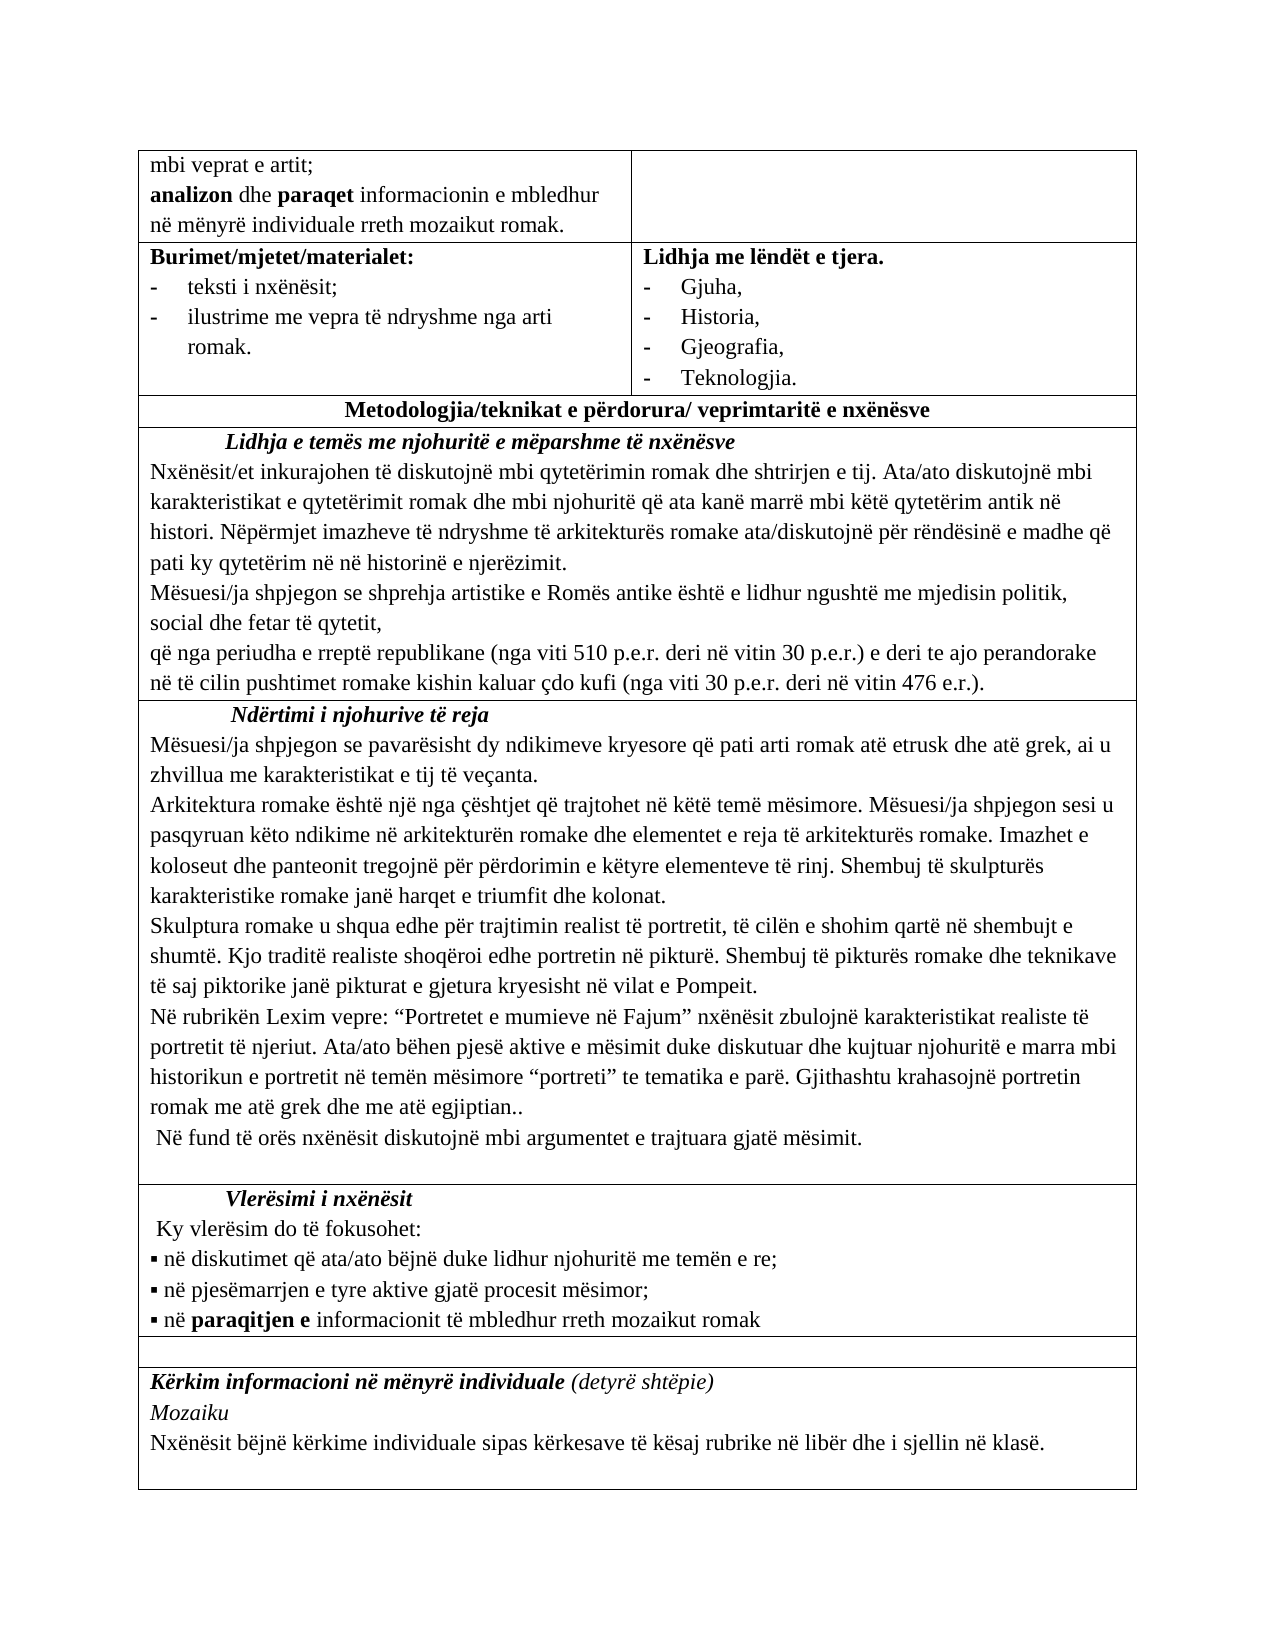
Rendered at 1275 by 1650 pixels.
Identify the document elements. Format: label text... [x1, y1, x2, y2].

table_cell Lidhja e temës me njohuritë e mëparshme të nxënësve Nxënësit/et inkurajohen të diskutojnë mbi qytetërimin romak dhe shtrirjen e tij. Ata/ato diskutojnë mbi karakteristikat e qytetërimit romak dhe mbi njohuritë që ata kanë marrë mbi këtë qytetërim antik në histori. Nëpërmjet imazheve të ndryshme të arkitekturës romake ata/diskutojnë për rëndësinë e madhe që pati ky qytetërim në në historinë e njerëzimit. Mësuesi/ja shpjegon se shprehja artistike e Romës antike është e lidhur ngushtë me mjedisin politik, social dhe fetar të qytetit, që nga periudha e rreptë republikane (nga viti 510 p.e.r. deri në vitin 30 p.e.r.) e deri te ajo perandorake në të cilin pushtimet romake kishin kaluar çdo kufi (nga viti 30 p.e.r. deri në vitin 476 e.r.). [139, 428, 1136, 699]
table_cell Burimet/mjetet/materialet: teksti i nxënësit; ilustrime me vepra të ndryshme nga arti romak. [139, 243, 631, 395]
table_cell Metodologjia/teknikat e përdorura/ veprimtaritë e nxënësve [139, 396, 1136, 427]
table_cell Ndërtimi i njohurive të reja Mësuesi/ja shpjegon se pavarësisht dy ndikimeve kryesore që pati arti romak atë etrusk dhe atë grek, ai u zhvillua me karakteristikat e tij të veçanta. Arkitektura romake është një nga çështjet që trajtohet në këtë temë mësimore. Mësuesi/ja shpjegon sesi u pasqyruan këto ndikime në arkitekturën romake dhe elementet e reja të arkitekturës romake. Imazhet e koloseut dhe panteonit tregojnë për përdorimin e këtyre elementeve të rinj. Shembuj të skulpturës karakteristike romake janë harqet e triumfit dhe kolonat. Skulptura romake u shqua edhe për trajtimin realist të portretit, të cilën e shohim qartë në shembujt e shumtë. Kjo traditë realiste shoqëroi edhe portretin në pikturë. Shembuj të pikturës romake dhe teknikave të saj piktorike janë pikturat e gjetura kryesisht në vilat e Pompeit. Në rubrikën Lexim vepre: “Portretet e mumieve në Fajum” nxënësit zbulojnë karakteristikat realiste të portretit të njeriut. Ata/ato bëhen pjesë aktive e mësimit duke diskutuar dhe kujtuar njohuritë e marra mbi historikun e portretit në temën mësimore “portreti” te tematika e parë. Gjithashtu krahasojnë portretin romak me atë grek dhe me atë egjiptian.. Në fund të orës nxënësit diskutojnë mbi argumentet e trajtuara gjatë mësimit. [139, 701, 1136, 1184]
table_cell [632, 151, 1136, 242]
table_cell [139, 151, 631, 242]
table_cell Vlerësimi i nxënësit Ky vlerësim do të fokusohet: ▪ në diskutimet që ata/ato bëjnë duke lidhur njohuritë me temën e re; ▪ në pjesëmarrjen e tyre aktive gjatë procesit mësimor; ▪ në paraqitjen e informacionit të mbledhur rreth mozaikut romak [139, 1185, 1136, 1336]
table_cell [139, 1337, 1136, 1367]
table_cell Kërkim informacioni në mënyrë individuale (detyrë shtëpie) Mozaiku Nxënësit bëjnë kërkime individuale sipas kërkesave të kësaj rubrike në libër dhe i sjellin në klasë. [139, 1368, 1136, 1489]
table_cell Lidhja me lëndët e tjera. Gjuha, Historia, Gjeografia, Teknologjia. [632, 243, 1136, 395]
